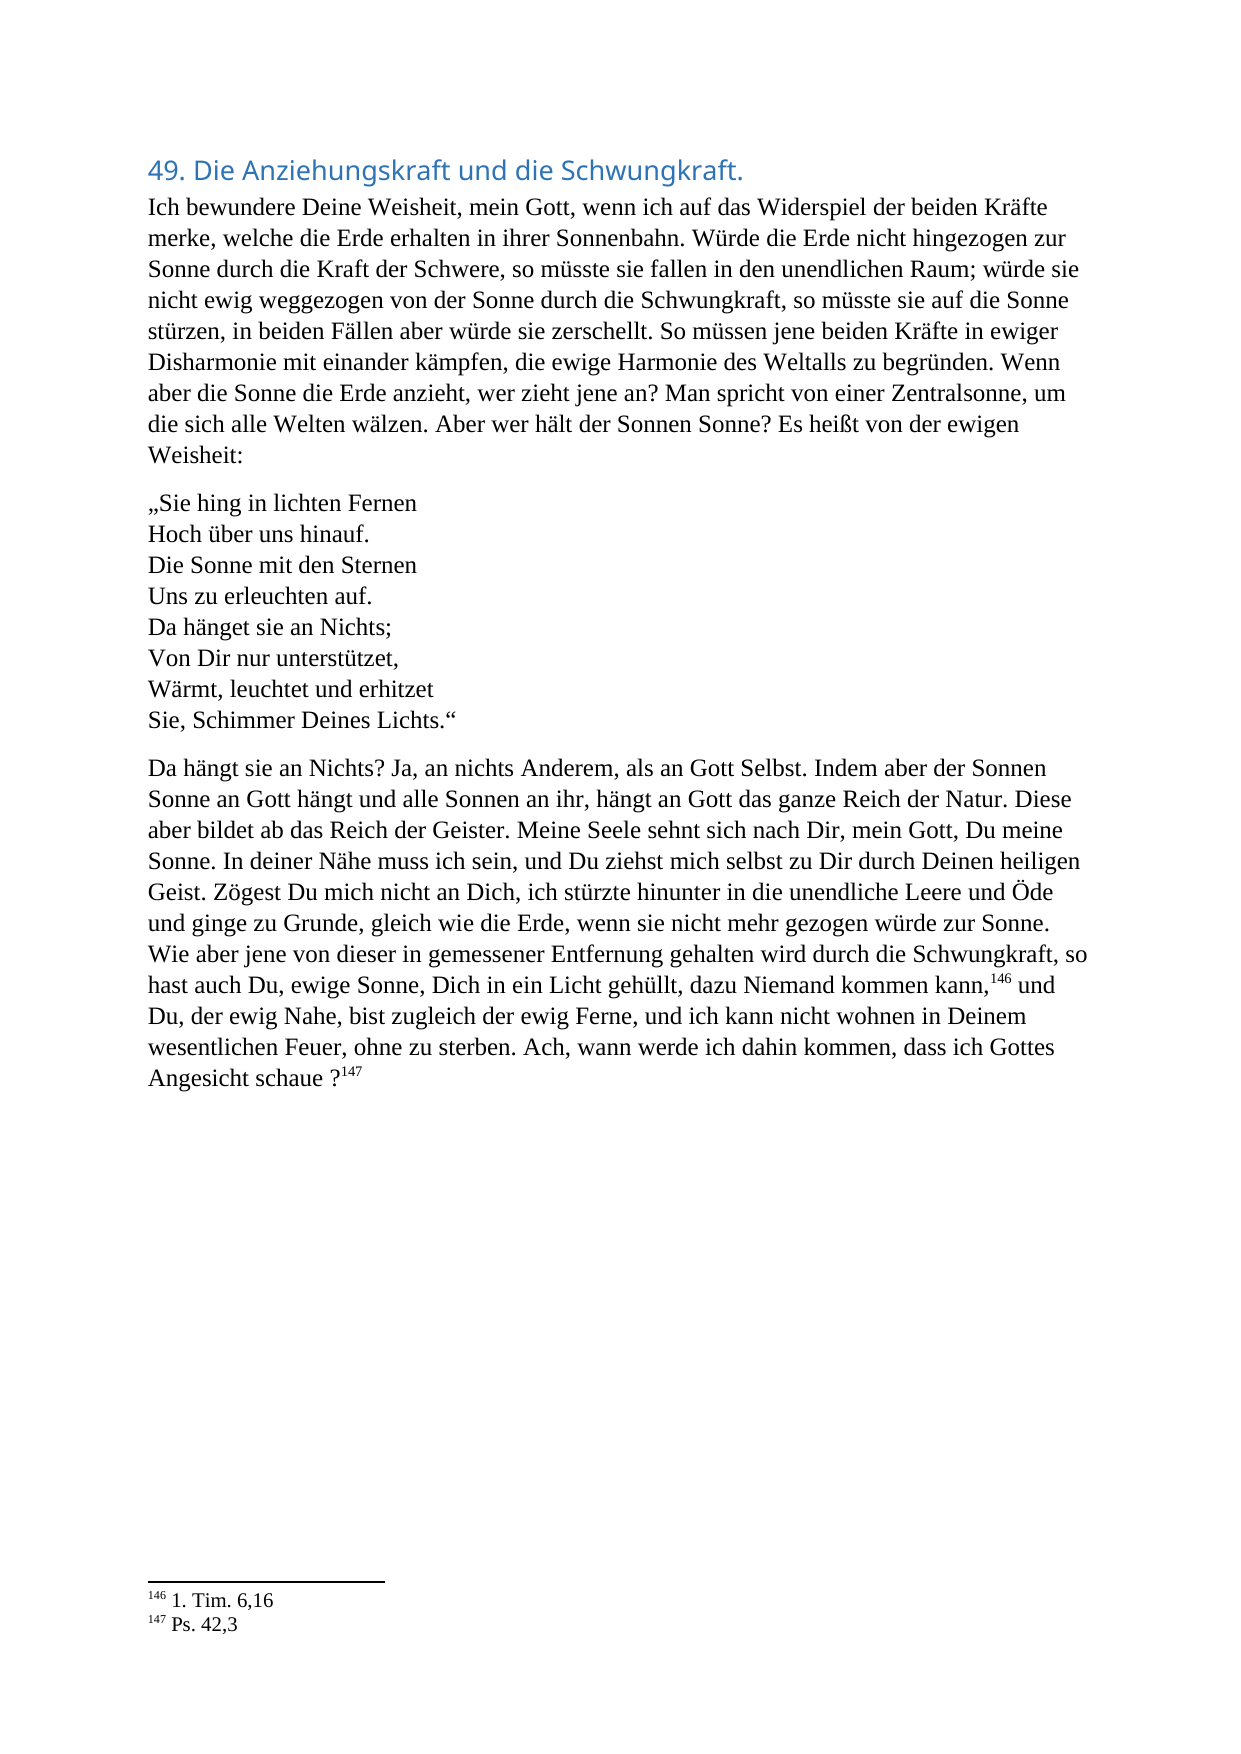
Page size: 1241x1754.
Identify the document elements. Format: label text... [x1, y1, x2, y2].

text „Sie hing in lichten Fernen Hoch über uns hinauf. Die Sonne mit den Sternen Uns zu erleuchten auf. Da hänget sie an Nichts; Von Dir nur unterstützet, Wärmt, leuchtet und erhitzet Sie, Schimmer Deines Lichts.“ [148, 488, 1093, 734]
subtitle 49. Die Anziehungskraft und die Schwungkraft. [148, 152, 1093, 189]
text Ich bewundere Deine Weisheit, mein Gott, wenn ich auf das Widerspiel der beiden Kräfte merke, welche die Erde erhalten in ihrer Sonnenbahn. Würde die Erde nicht hingezogen zur Sonne durch die Kraft der Schwere, so müsste sie fallen in den unendlichen Raum; würde sie nicht ewig weggezogen von der Sonne durch die Schwungkraft, so müsste sie auf die Sonne stürzen, in beiden Fällen aber würde sie zerschellt. So müssen jene beiden Kräfte in ewiger Disharmonie mit einander kämpfen, die ewige Harmonie des Weltalls zu begründen. Wenn aber die Sonne die Erde anzieht, wer zieht jene an? Man spricht von einer Zentralsonne, um die sich alle Welten wälzen. Aber wer hält der Sonnen Sonne? Es heißt von der ewigen Weisheit: [148, 192, 1093, 469]
text Da hängt sie an Nichts? Ja, an nichts Anderem, als an Gott Selbst. Indem aber der Sonnen Sonne an Gott hängt und alle Sonnen an ihr, hängt an Gott das ganze Reich der Natur. Diese aber bildet ab das Reich der Geister. Meine Seele sehnt sich nach Dir, mein Gott, Du meine Sonne. In deiner Nähe muss ich sein, und Du ziehst mich selbst zu Dir durch Deinen heiligen Geist. Zögest Du mich nicht an Dich, ich stürzte hinunter in die unendliche Leere und Öde und ginge zu Grunde, gleich wie die Erde, wenn sie nicht mehr gezogen würde zur Sonne. Wie aber jene von dieser in gemessener Entfernung gehalten wird durch die Schwungkraft, so hast auch Du, ewige Sonne, Dich in ein Licht gehüllt, dazu Niemand kommen kann, und Du, der ewig Nahe, bist zugleich der ewig Ferne, und ich kann nicht wohnen in Deinem wesentlichen Feuer, ohne zu sterben. Ach, wann werde ich dahin kommen, dass ich Gottes Angesicht schaue ? [148, 753, 1093, 1092]
